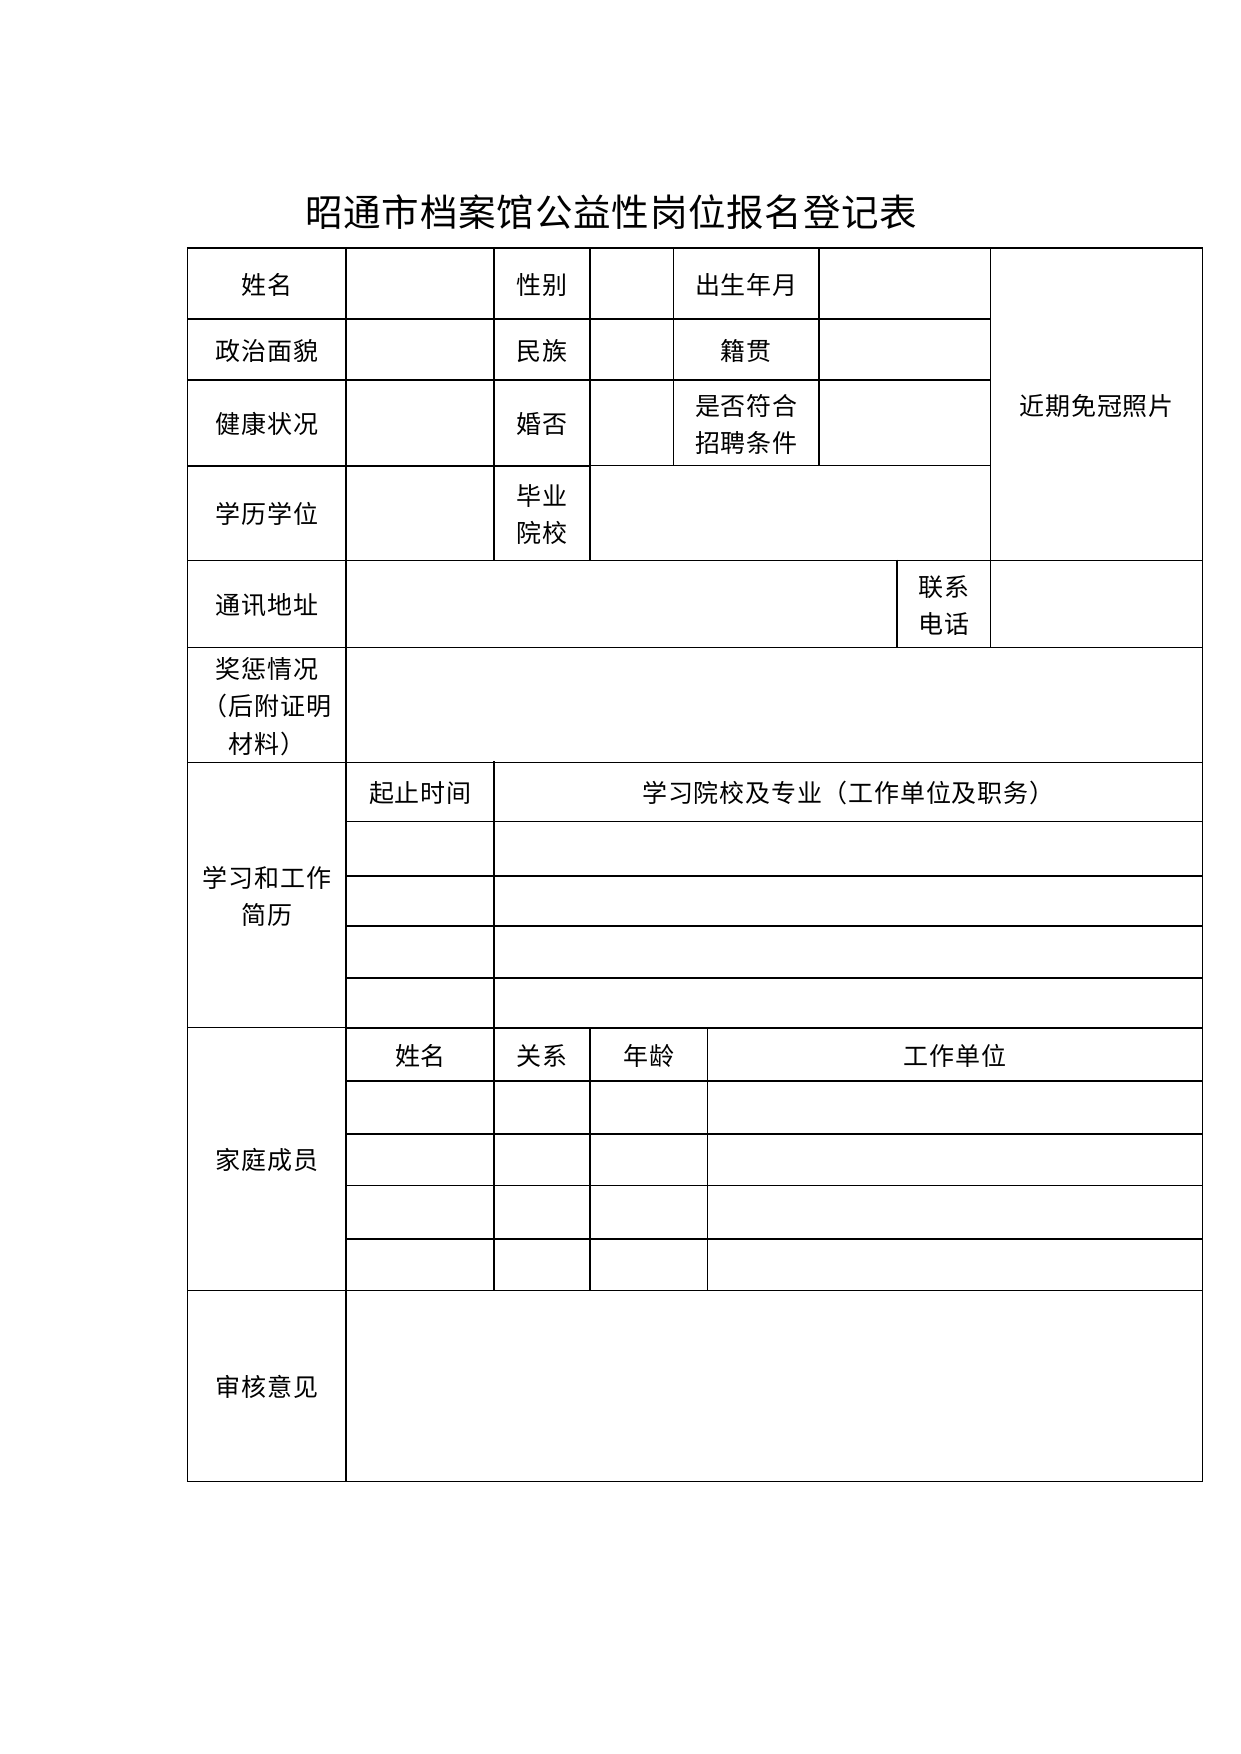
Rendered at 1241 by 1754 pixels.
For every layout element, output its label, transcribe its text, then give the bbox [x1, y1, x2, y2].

table_cell [591, 381, 673, 465]
table_cell [991, 561, 1202, 647]
table_cell 奖惩情况 （后附证明材料） [188, 648, 345, 761]
table_cell [591, 1186, 707, 1238]
table_cell [591, 320, 673, 379]
table_cell [820, 381, 990, 465]
table_cell [347, 467, 493, 559]
table_cell 是否符合招聘条件 [674, 381, 818, 465]
table_cell 婚否 [495, 381, 589, 465]
table_cell 民族 [495, 320, 589, 379]
table_cell [591, 1135, 707, 1185]
table_cell 学习院校及专业（工作单位及职务） [495, 763, 1202, 821]
table_header [591, 249, 673, 318]
table_cell 姓名 [347, 1029, 493, 1080]
table_cell [495, 822, 1202, 875]
table_cell [347, 561, 896, 647]
table_header 近期免冠照片 [991, 249, 1202, 559]
table_cell [347, 1082, 493, 1133]
table_cell [347, 381, 493, 465]
table_cell 年龄 [591, 1029, 707, 1080]
table_header 出生年月 [674, 249, 818, 318]
table_cell [495, 979, 1202, 1027]
text 昭通市档案馆公益性岗位报名登记表 [187, 172, 1053, 247]
table_cell [347, 1291, 1202, 1481]
table_cell [347, 927, 493, 977]
table_cell [708, 1082, 1202, 1133]
table_cell [591, 466, 990, 559]
table_cell 通讯地址 [188, 561, 345, 647]
table_header [347, 249, 493, 318]
table_cell 学历学位 [188, 467, 345, 559]
table_header 性别 [495, 249, 589, 318]
table_cell [347, 822, 493, 875]
table_cell 学习和工作简历 [188, 763, 345, 1027]
table_header [820, 249, 990, 318]
table_cell 健康状况 [188, 381, 345, 465]
table_cell 审核意见 [188, 1291, 345, 1481]
table_cell 工作单位 [708, 1029, 1202, 1080]
table_cell 联系电话 [898, 561, 990, 647]
table_cell [347, 648, 1202, 761]
table_cell [708, 1186, 1202, 1238]
table_cell [495, 1240, 589, 1289]
table_cell [347, 1240, 493, 1289]
table_cell [591, 1082, 707, 1133]
table_cell [591, 1240, 707, 1289]
table_cell 政治面貌 [188, 320, 345, 379]
table_cell [347, 320, 493, 379]
table_cell [495, 1135, 589, 1185]
table_header 姓名 [188, 249, 345, 318]
table_cell 起止时间 [347, 763, 493, 821]
table_cell [347, 1186, 493, 1238]
table_cell 籍贯 [674, 320, 818, 379]
table_cell [347, 877, 493, 925]
table_cell [495, 927, 1202, 977]
table_cell [347, 979, 493, 1027]
table_cell [820, 320, 990, 379]
table_cell 关系 [495, 1029, 589, 1080]
table_cell [347, 1135, 493, 1185]
table_cell [495, 1082, 589, 1133]
table_cell 毕业院校 [495, 467, 589, 559]
table_cell [708, 1240, 1202, 1289]
table_cell [708, 1135, 1202, 1185]
table_cell 家庭成员 [188, 1028, 345, 1289]
table_cell [495, 1186, 589, 1238]
table_cell [495, 877, 1202, 925]
